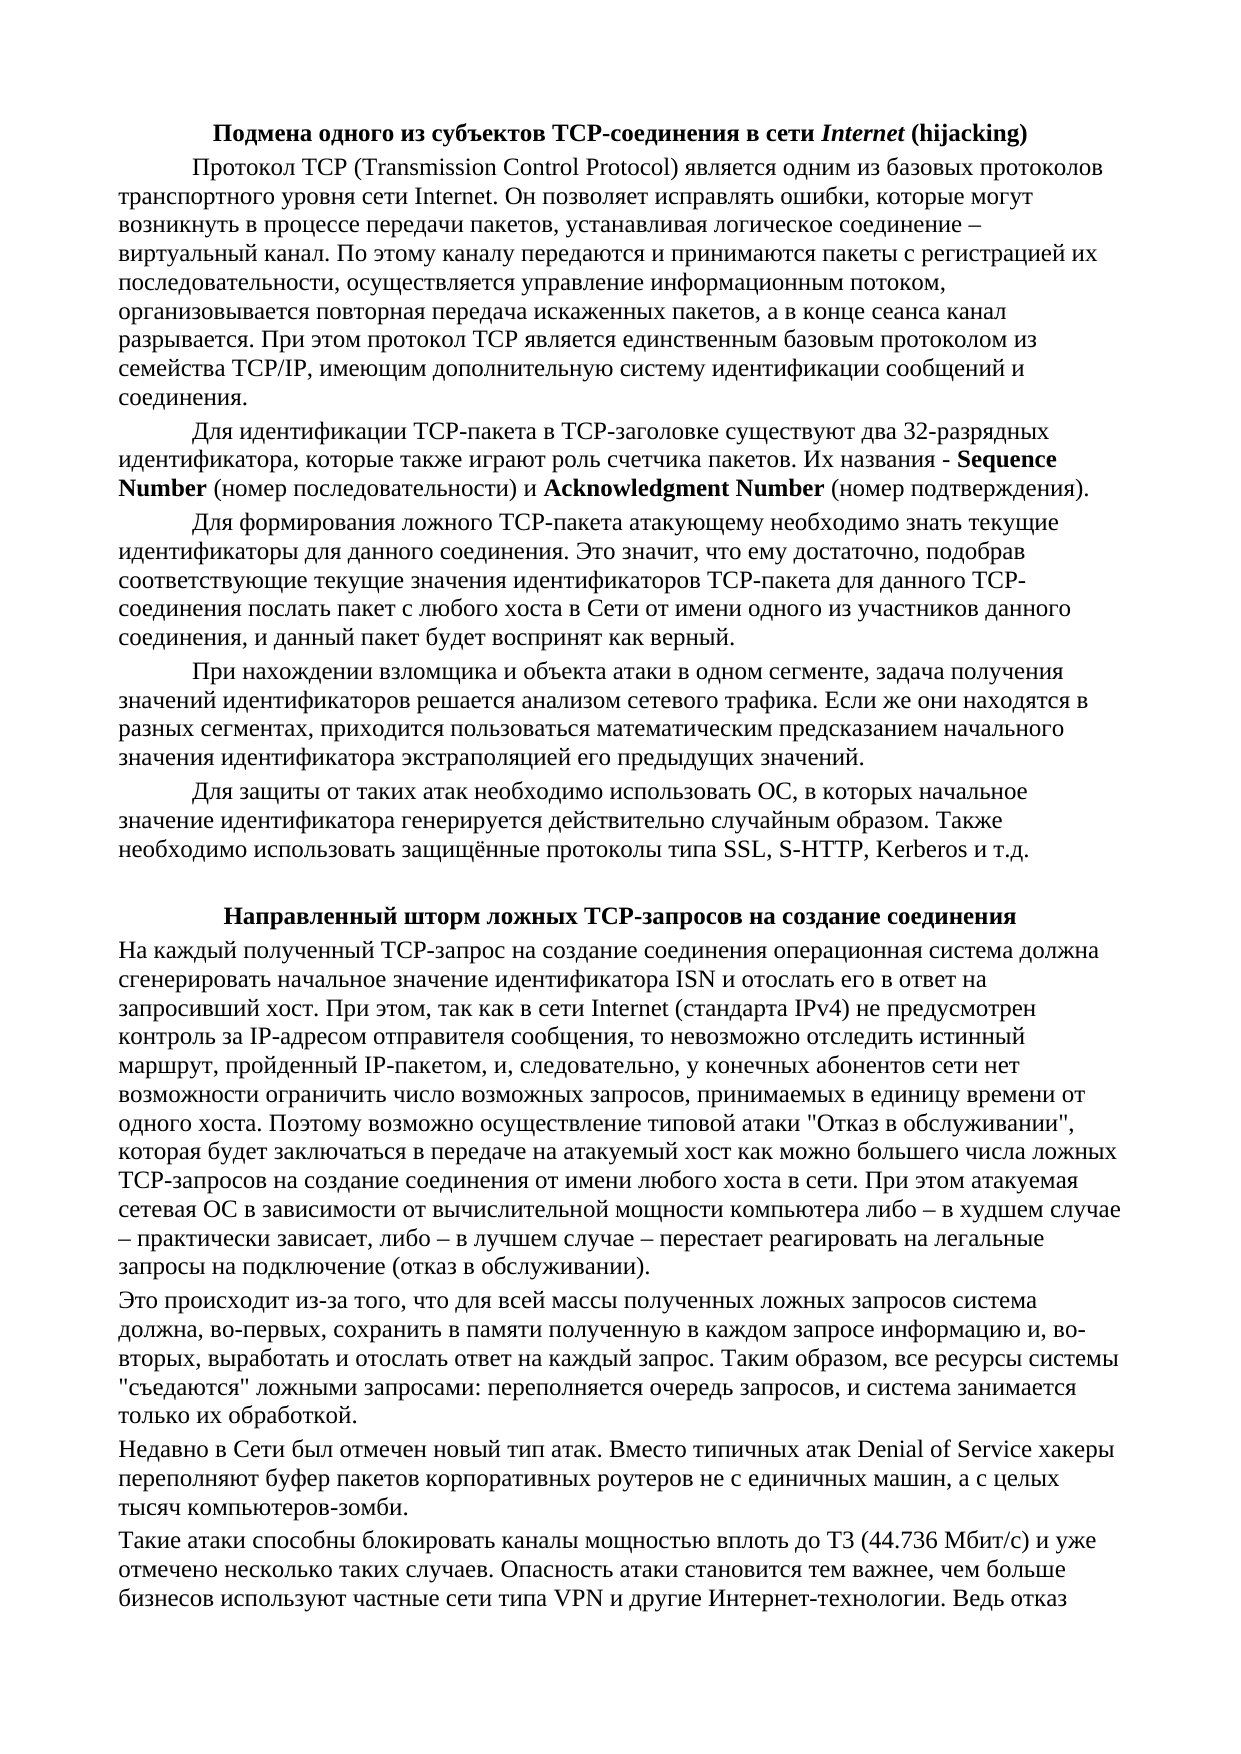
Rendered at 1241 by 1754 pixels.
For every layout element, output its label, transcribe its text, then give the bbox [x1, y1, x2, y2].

text Для формирования ложного TCP-пакета атакующему необходимо знать текущие идентификаторы для данного соединения. Это значит, что ему достаточно, подобрав соответствующие текущие значения идентификаторов TCP-пакета для данного TCP-соединения послать пакет с любого хоста в Сети от имени одного из участников данного соединения, и данный пакет будет воспринят как верный. [118, 598, 1122, 742]
text На каждый полученный TCP-запрос на создание соединения операционная система должна сгенерировать начальное значение идентификатора ISN и отослать его в ответ на запросивший хост. При этом, так как в сети Internet (стандарта IPv4) не предусмотрен контроль за IP-адресом отправителя сообщения, то невозможно отследить истинный маршрут, пройденный IP-пакетом, и, следовательно, у конечных абонентов сети нет возможности ограничить число возможных запросов, принимаемых в единицу времени от одного хоста. Поэтому возможно осуществление типовой атаки "Отказ в обслуживании", которая будет заключаться в передаче на атакуемый хост как можно большего числа ложных TCP-запросов на создание соединения от имени любого хоста в сети. При этом атакуемая сетевая ОС в зависимости от вычислительной мощности компьютера либо – в худшем случае – практически зависает, либо – в лучшем случае – перестает реагировать на легальные запросы на подключение (отказ в обслуживании). [118, 1027, 1122, 1372]
text Недавно в Сети был отмечен новый тип атак. Вместо типичных атак Denial of Service хакеры переполняют буфер пакетов корпоративных роутеров не с единичных машин, а с целых тысяч компьютеров-зомби. [118, 1526, 1122, 1612]
text При нахождении взломщика и объекта атаки в одном сегменте, задача получения значений идентификаторов решается анализом сетевого трафика. Если же они находятся в разных сегментах, приходится пользоваться математическим предсказанием начального значения идентификатора экстраполяцией его предыдущих значений. [118, 747, 1122, 862]
text Протокол TCP (Transmission Control Protocol) является одним из базовых протоколов транспортного уровня сети Internet. Он позволяет исправлять ошибки, которые могут возникнуть в процессе передачи пакетов, устанавливая логическое соединение – виртуальный канал. По этому каналу передаются и принимаются пакеты с регистрацией их последовательности, осуществляется управление информационным потоком, организовывается повторная передача искаженных пакетов, а в конце сеанса канал разрывается. При этом протокол TCP является единственным базовым протоколом из семейства TCP/IP, имеющим дополнительную систему идентификации сообщений и соединения. [118, 243, 1122, 502]
subtitle Направленный шторм ложных TCP-запросов на создание соединения [118, 993, 1122, 1021]
text Для защиты от таких атак необходимо использовать ОС, в которых начальное значение идентификатора генерируется действительно случайным образом. Также необходимо использовать защищённые протоколы типа SSL, S-HTTP, Kerberos и т.д. [118, 867, 1122, 954]
text Для идентификации TCP-пакета в TCP-заголовке существуют два 32-разрядных идентификатора, которые также играют роль счетчика пакетов. Их названия - Sequence Number (номер последовательности) и Acknowledgment Number (номер подтверждения). [118, 507, 1122, 593]
subtitle Подмена одного из субъектов TCP-соединения в сети Internet (hijacking) [118, 209, 1122, 238]
text Это происходит из-за того, что для всей массы полученных ложных запросов система должна, во-первых, сохранить в памяти полученную в каждом запросе информацию и, во-вторых, выработать и отослать ответ на каждый запрос. Таким образом, все ресурсы системы "съедаются" ложными запросами: переполняется очередь запросов, и система занимается только их обработкой. [118, 1377, 1122, 1520]
text Защититься от этого воздействия можно фильтрацией проходящих ICMP-сообщений при помощи систем Firewall. Другой способ заключается в изменении сетевого ядра ОС, чтобы запретить реакцию на ICMP-сообщение Redirect. [118, 118, 1122, 204]
